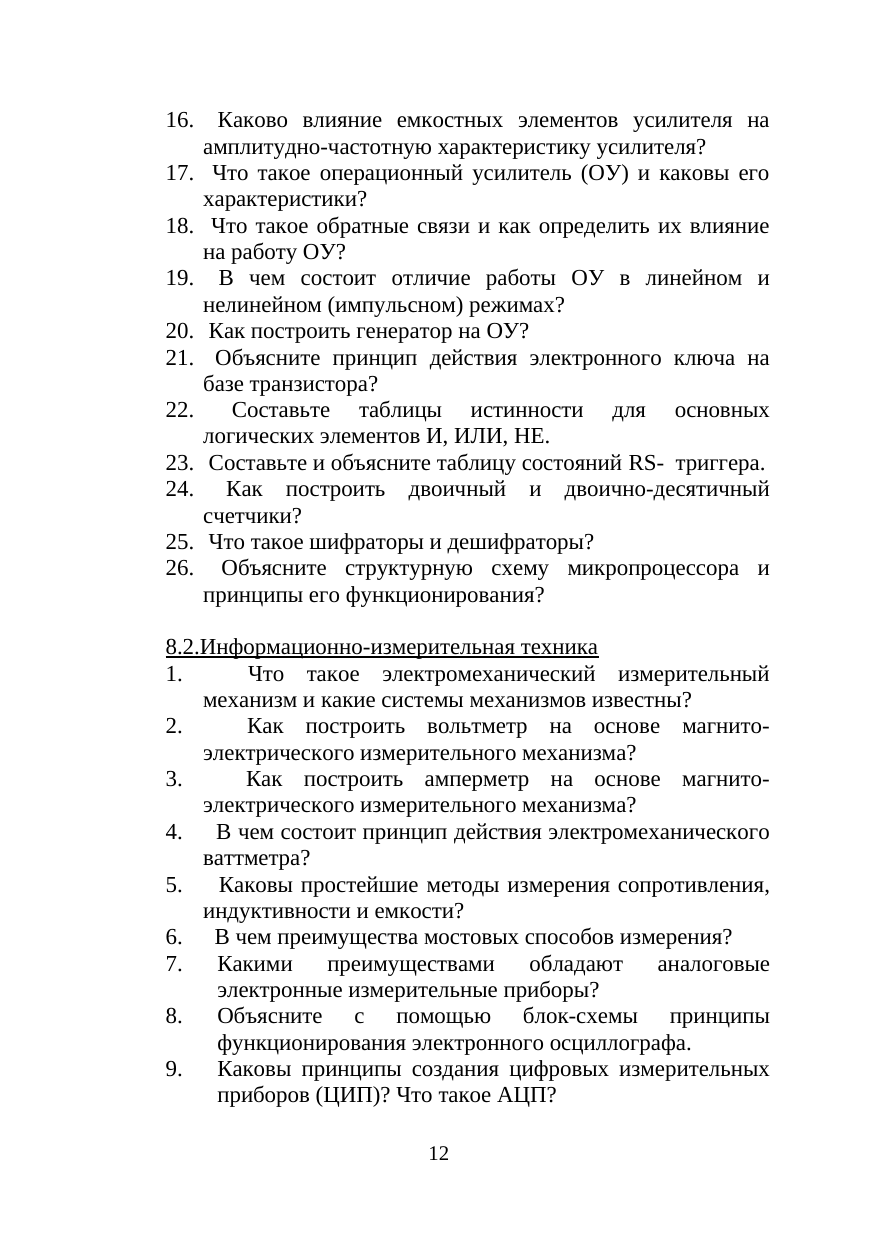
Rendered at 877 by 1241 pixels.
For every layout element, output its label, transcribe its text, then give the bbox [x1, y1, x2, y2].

list Составьте таблицы истинности для основных логических элементов И, ИЛИ, НЕ. [165, 396, 771, 449]
list В чем преимущества мостовых способов измерения? [165, 923, 771, 950]
list Как построить амперметр на основе магнито-электрического измерительного механизма? [165, 765, 771, 818]
list Каковы принципы создания цифровых измерительных приборов (ЦИП)? Что такое АЦП? [165, 1055, 771, 1108]
text 8.2.Информационно-измерительная техника [106, 633, 771, 660]
list В чем состоит отличие работы ОУ в линейном и нелинейном (импульсном) режимах? [165, 264, 771, 317]
list В чем состоит принцип действия электромеханического ваттметра? [165, 818, 771, 871]
list Какими преимуществами обладают аналоговые электронные измерительные приборы? [165, 950, 771, 1002]
list Что такое обратные связи и как определить их влияние на работу ОУ? [165, 212, 771, 264]
list Что такое операционный усилитель (ОУ) и каковы его характеристики? [165, 159, 771, 212]
list Объясните принцип действия электронного ключа на базе транзистора? [165, 343, 771, 396]
list Как построить двоичный и двоично-десятичный счетчики? [165, 475, 771, 528]
list Как построить генератор на ОУ? [165, 317, 771, 343]
list Каковы простейшие методы измерения сопротивления, индуктивности и емкости? [165, 871, 771, 923]
list Объясните структурную схему микропроцессора и принципы его функционирования? [165, 554, 771, 607]
list Каково влияние емкостных элементов усилителя на амплитудно-частотную характеристику усилителя? [165, 106, 771, 159]
list Как построить вольтметр на основе магнито-электрического измерительного механизма? [165, 712, 771, 765]
list Объясните с помощью блок-схемы принципы функционирования электронного осциллографа. [165, 1002, 771, 1055]
list Составьте и объясните таблицу состояний RS- триггера. [165, 449, 771, 475]
list Что такое шифраторы и дешифраторы? [165, 528, 771, 554]
list Что такое электромеханический измерительный механизм и какие системы механизмов известны? [165, 660, 771, 712]
